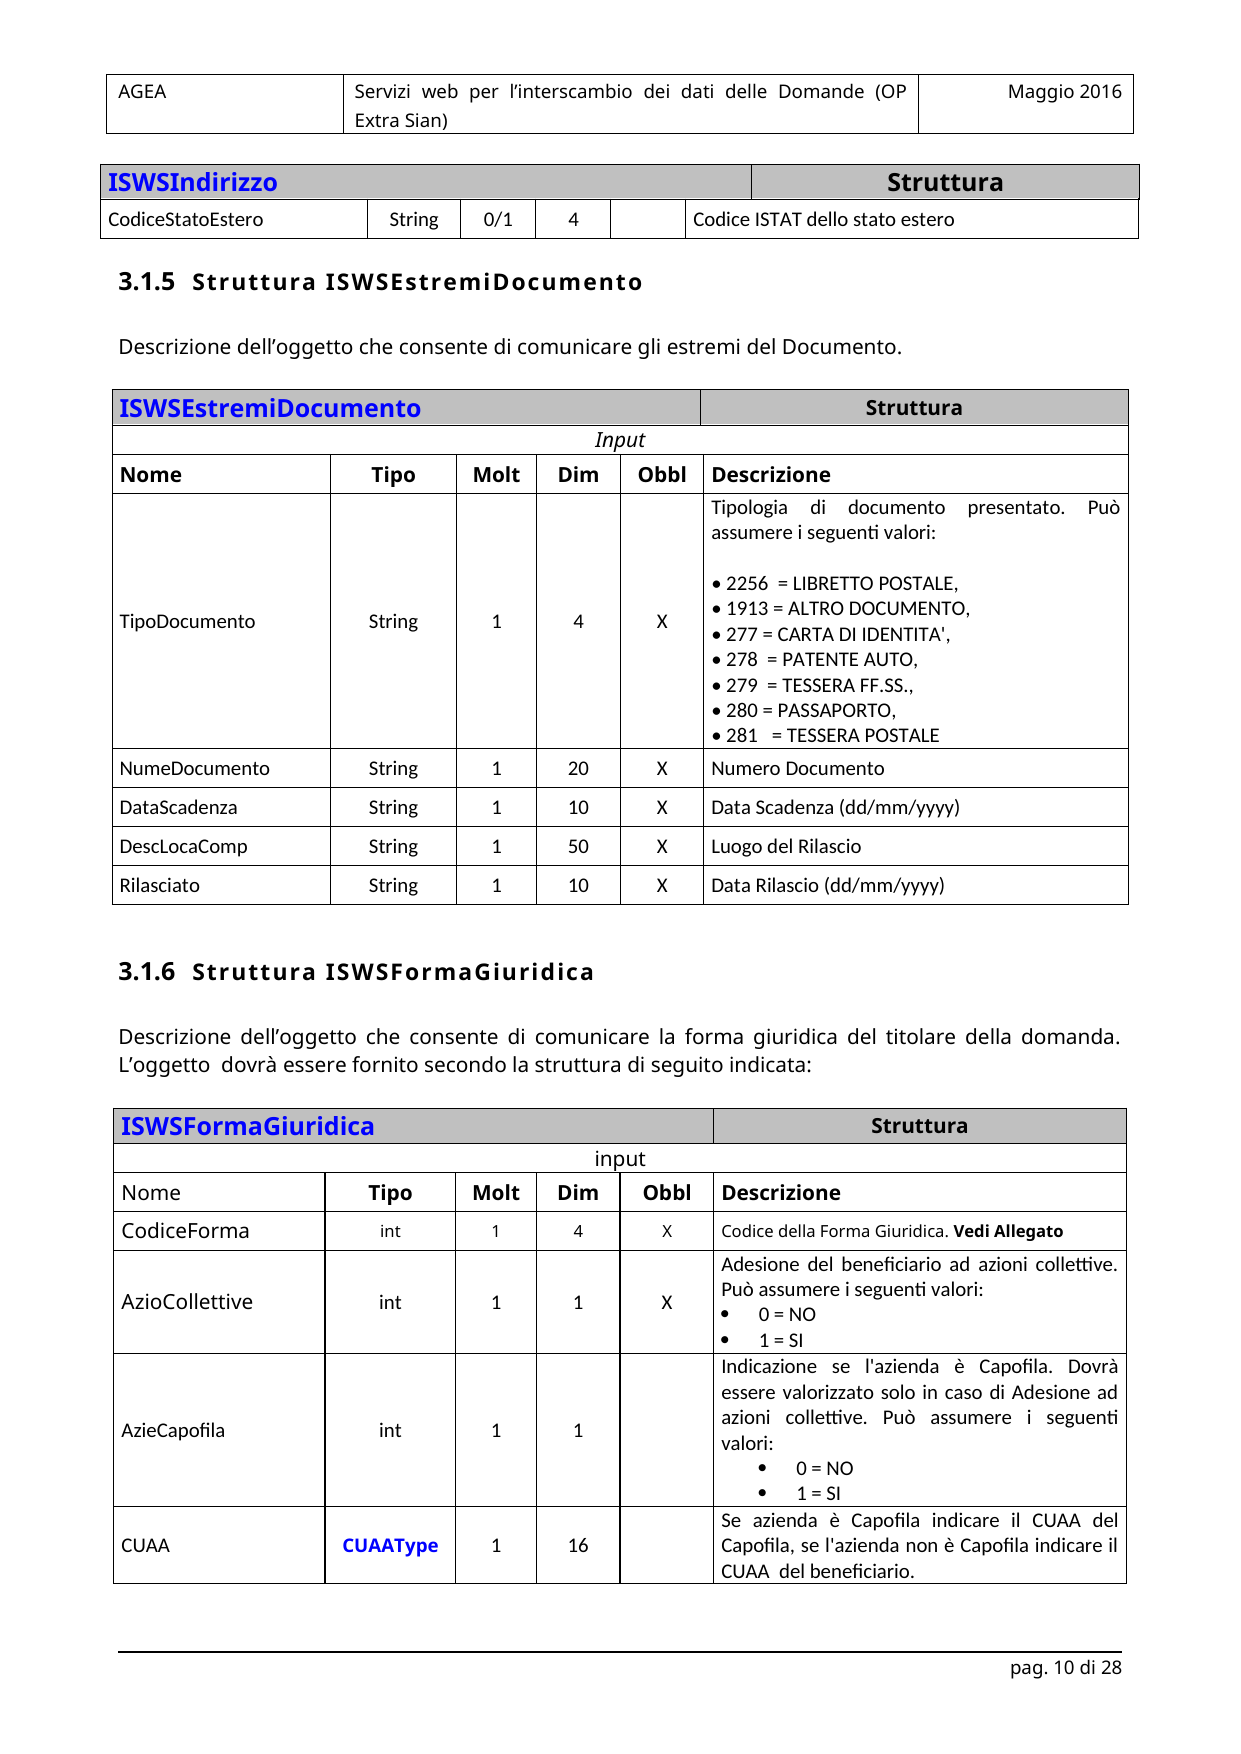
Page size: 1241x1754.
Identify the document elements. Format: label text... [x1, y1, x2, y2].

table_cell 1 [457, 749, 536, 787]
table_cell X [621, 1251, 713, 1352]
table_cell 1 [456, 1251, 536, 1352]
table_cell int [326, 1251, 455, 1352]
table_cell CUAA [114, 1507, 324, 1583]
table_cell Obbl [621, 1173, 713, 1211]
table_cell Descrizione [704, 455, 1128, 493]
table_cell 4 [537, 494, 620, 748]
text Descrizione dell’oggetto che consente di comunicare la forma giuridica del titolare della domanda. L’oggetto dovrà essere fornito secondo la struttura di seguito indicata: [118, 1022, 1122, 1079]
table_cell CodiceStatoEstero [101, 200, 367, 237]
table_cell Dim [537, 1173, 619, 1211]
table_cell 16 [537, 1507, 619, 1583]
table_cell X [621, 749, 703, 787]
text Descrizione dell’oggetto che consente di comunicare gli estremi del Documento. [118, 332, 1122, 361]
table_cell 1 [456, 1212, 536, 1250]
table_cell 50 [537, 827, 620, 864]
subtitle Struttura ISWSEstremiDocumento [118, 263, 1122, 297]
table_cell Nome [113, 455, 330, 493]
table_cell 1 [456, 1507, 536, 1583]
table_cell AzieCapofila [114, 1354, 324, 1506]
table_header ISWSEstremiDocumento [113, 390, 700, 424]
table_header Struttura [714, 1109, 1126, 1143]
table_cell DescLocaComp [113, 827, 330, 864]
table_cell String [331, 788, 456, 826]
table_cell 1 [537, 1354, 619, 1506]
table_cell CodiceForma [114, 1212, 324, 1250]
table_cell Rilasciato [113, 866, 330, 903]
table_header Struttura [701, 390, 1128, 424]
table_cell Dim [537, 455, 620, 493]
table_cell 4 [537, 1212, 619, 1250]
table_cell NumeDocumento [113, 749, 330, 787]
table_cell String [331, 866, 456, 903]
table_cell 10 [537, 788, 620, 826]
table_cell DataScadenza [113, 788, 330, 826]
table_cell 1 [457, 494, 536, 748]
table_header ISWSIndirizzo [101, 165, 751, 198]
table_cell String [331, 827, 456, 864]
table_cell 1 [457, 866, 536, 903]
table_cell String [331, 749, 456, 787]
table_cell Luogo del Rilascio [704, 827, 1128, 864]
table_cell X [621, 494, 703, 748]
table_cell Codice della Forma Giuridica. Vedi Allegato [714, 1212, 1126, 1250]
table_cell TipoDocumento [113, 494, 330, 748]
table_cell 0/1 [461, 200, 535, 237]
table_cell Descrizione [714, 1173, 1126, 1211]
table_cell 20 [537, 749, 620, 787]
table_cell 1 [457, 827, 536, 864]
table_cell Obbl [621, 455, 703, 493]
table_cell 1 [537, 1251, 619, 1352]
table_cell AzioCollettive [114, 1251, 324, 1352]
table_cell CUAAType [326, 1507, 455, 1583]
table_cell Codice ISTAT dello stato estero [686, 200, 1138, 237]
table_header ISWSFormaGiuridica [114, 1109, 713, 1143]
table_cell [621, 1354, 713, 1506]
table_cell Tipo [326, 1173, 455, 1211]
table_header Struttura [752, 165, 1139, 198]
table_cell String [331, 494, 456, 748]
table_cell Input [113, 426, 1128, 454]
table_cell Se azienda è Capofila indicare il CUAA del Capofila, se l'azienda non è Capofila indicare il CUAA del beneficiario. [714, 1507, 1126, 1583]
table_cell Indicazione se l'azienda è Capofila. Dovrà essere valorizzato solo in caso di Adesione ad azioni collettive. Può assumere i seguenti valori: 0 = NO 1 = SI [714, 1354, 1126, 1506]
table_cell X [621, 827, 703, 864]
table_cell 4 [536, 200, 610, 237]
table_cell int [326, 1354, 455, 1506]
table_cell 10 [537, 866, 620, 903]
table_cell String [368, 200, 460, 237]
table_cell 1 [457, 788, 536, 826]
table_cell Data Scadenza (dd/mm/yyyy) [704, 788, 1128, 826]
subtitle Struttura ISWSFormaGiuridica [118, 953, 1122, 987]
table_cell [611, 200, 685, 237]
table_cell Molt [456, 1173, 536, 1211]
table_cell [621, 1507, 713, 1583]
table_cell X [621, 866, 703, 903]
table_cell Molt [457, 455, 536, 493]
table_cell int [326, 1212, 455, 1250]
table_cell 1 [456, 1354, 536, 1506]
table_cell Tipologia di documento presentato. Può assumere i seguenti valori: • 2256 = LIBRETTO POSTALE, • 1913 = ALTRO DOCUMENTO, • 277 = CARTA DI IDENTITA', • 278 = PATENTE AUTO, • 279 = TESSERA FF.SS., • 280 = PASSAPORTO, • 281 = TESSERA POSTALE [704, 494, 1128, 748]
table_cell Adesione del beneficiario ad azioni collettive. Può assumere i seguenti valori: 0 = NO 1 = SI [714, 1251, 1126, 1352]
table_cell Nome [114, 1173, 324, 1211]
table_cell Tipo [331, 455, 456, 493]
table_cell Numero Documento [704, 749, 1128, 787]
table_cell input [114, 1144, 1126, 1172]
table_cell X [621, 788, 703, 826]
table_cell X [621, 1212, 713, 1250]
table_cell Data Rilascio (dd/mm/yyyy) [704, 866, 1128, 903]
